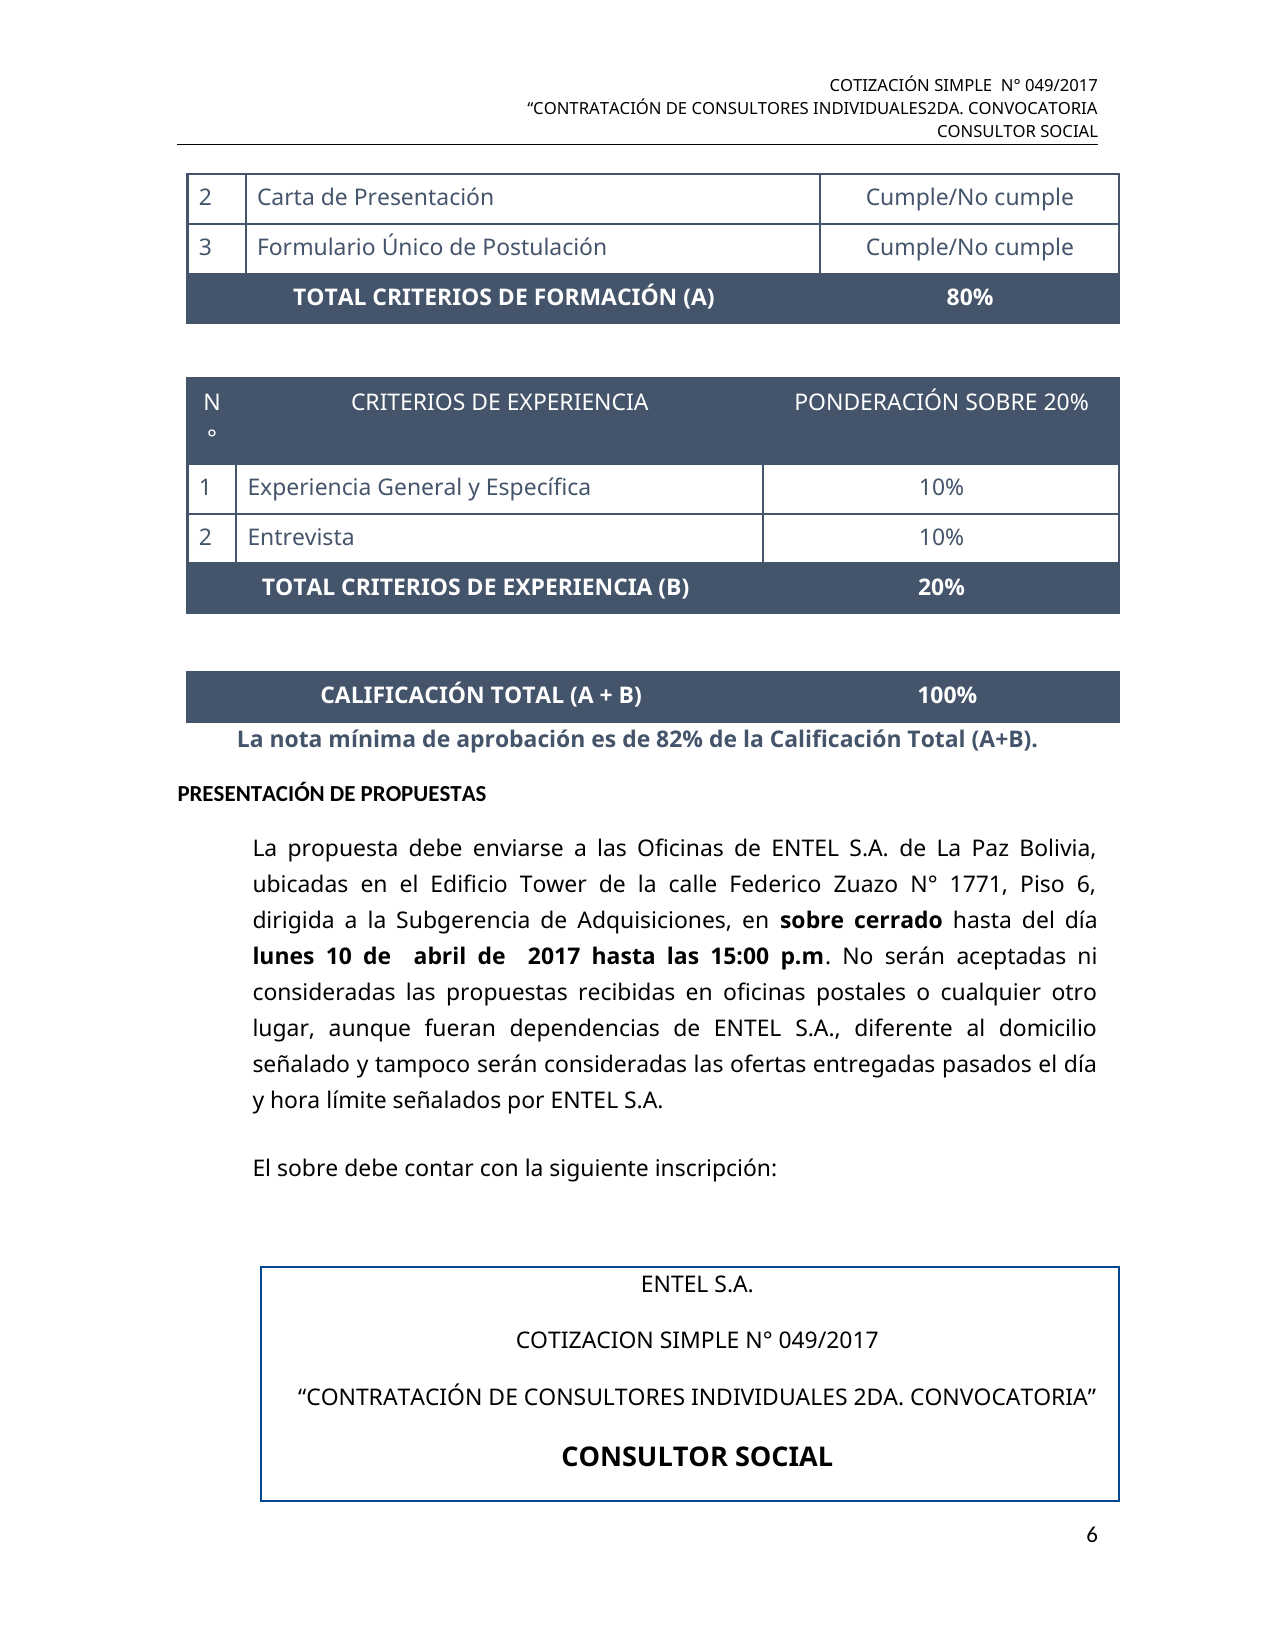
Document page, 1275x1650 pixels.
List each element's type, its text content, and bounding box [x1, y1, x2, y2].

table_header PONDERACIÓN SOBRE 20% [764, 379, 1118, 463]
table_cell 3 [189, 225, 245, 272]
table_header 100% [776, 673, 1118, 720]
table_cell 1 [189, 465, 235, 512]
table_header N° [189, 379, 235, 463]
table_cell 80% [821, 275, 1118, 322]
table_cell 10% [764, 515, 1118, 562]
text PRESENTACIÓN DE PROPUESTAS [177, 779, 1098, 807]
table_cell Formulario Único de Postulación [247, 225, 819, 272]
table_cell 2 [189, 175, 245, 223]
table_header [262, 1268, 1118, 1499]
table_cell Cumple/No cumple [821, 225, 1118, 272]
table_cell TOTAL CRITERIOS DE FORMACIÓN (A) [189, 275, 819, 322]
table_cell Cumple/No cumple [821, 175, 1118, 223]
table_cell Carta de Presentación [247, 175, 819, 223]
table_header CALIFICACIÓN TOTAL (A + B) [189, 673, 774, 720]
text La nota mínima de aprobación es de 82% de la Calificación Total (A+B). [177, 722, 1098, 754]
list La propuesta debe enviarse a las Oficinas de ENTEL S.A. de La Paz Bolivia, ubicadas en el Edificio Tower de la calle Federico Zuazo N° 1771, Piso 6, dirigida a la Subgerencia de Adquisiciones, en sobre cerrado hasta del día lunes 10 de abril de 2017 hasta las 15:00 p.m. No serán aceptadas ni consideradas las propuestas recibidas en oficinas postales o cualquier otro lugar, aunque fueran dependencias de ENTEL S.A., diferente al domicilio señalado y tampoco serán consideradas las ofertas entregadas pasados el día y hora límite señalados por ENTEL S.A. [252, 832, 1098, 1115]
table_cell 10% [764, 465, 1118, 512]
table_header CRITERIOS DE EXPERIENCIA [237, 379, 762, 463]
table_cell 2 [189, 515, 235, 562]
table_cell Experiencia General y Específica [237, 465, 762, 512]
list El sobre debe contar con la siguiente inscripción: [252, 1152, 1098, 1183]
table_cell Entrevista [237, 515, 762, 562]
table_cell 20% [764, 564, 1118, 612]
table_cell TOTAL CRITERIOS DE EXPERIENCIA (B) [189, 564, 762, 612]
